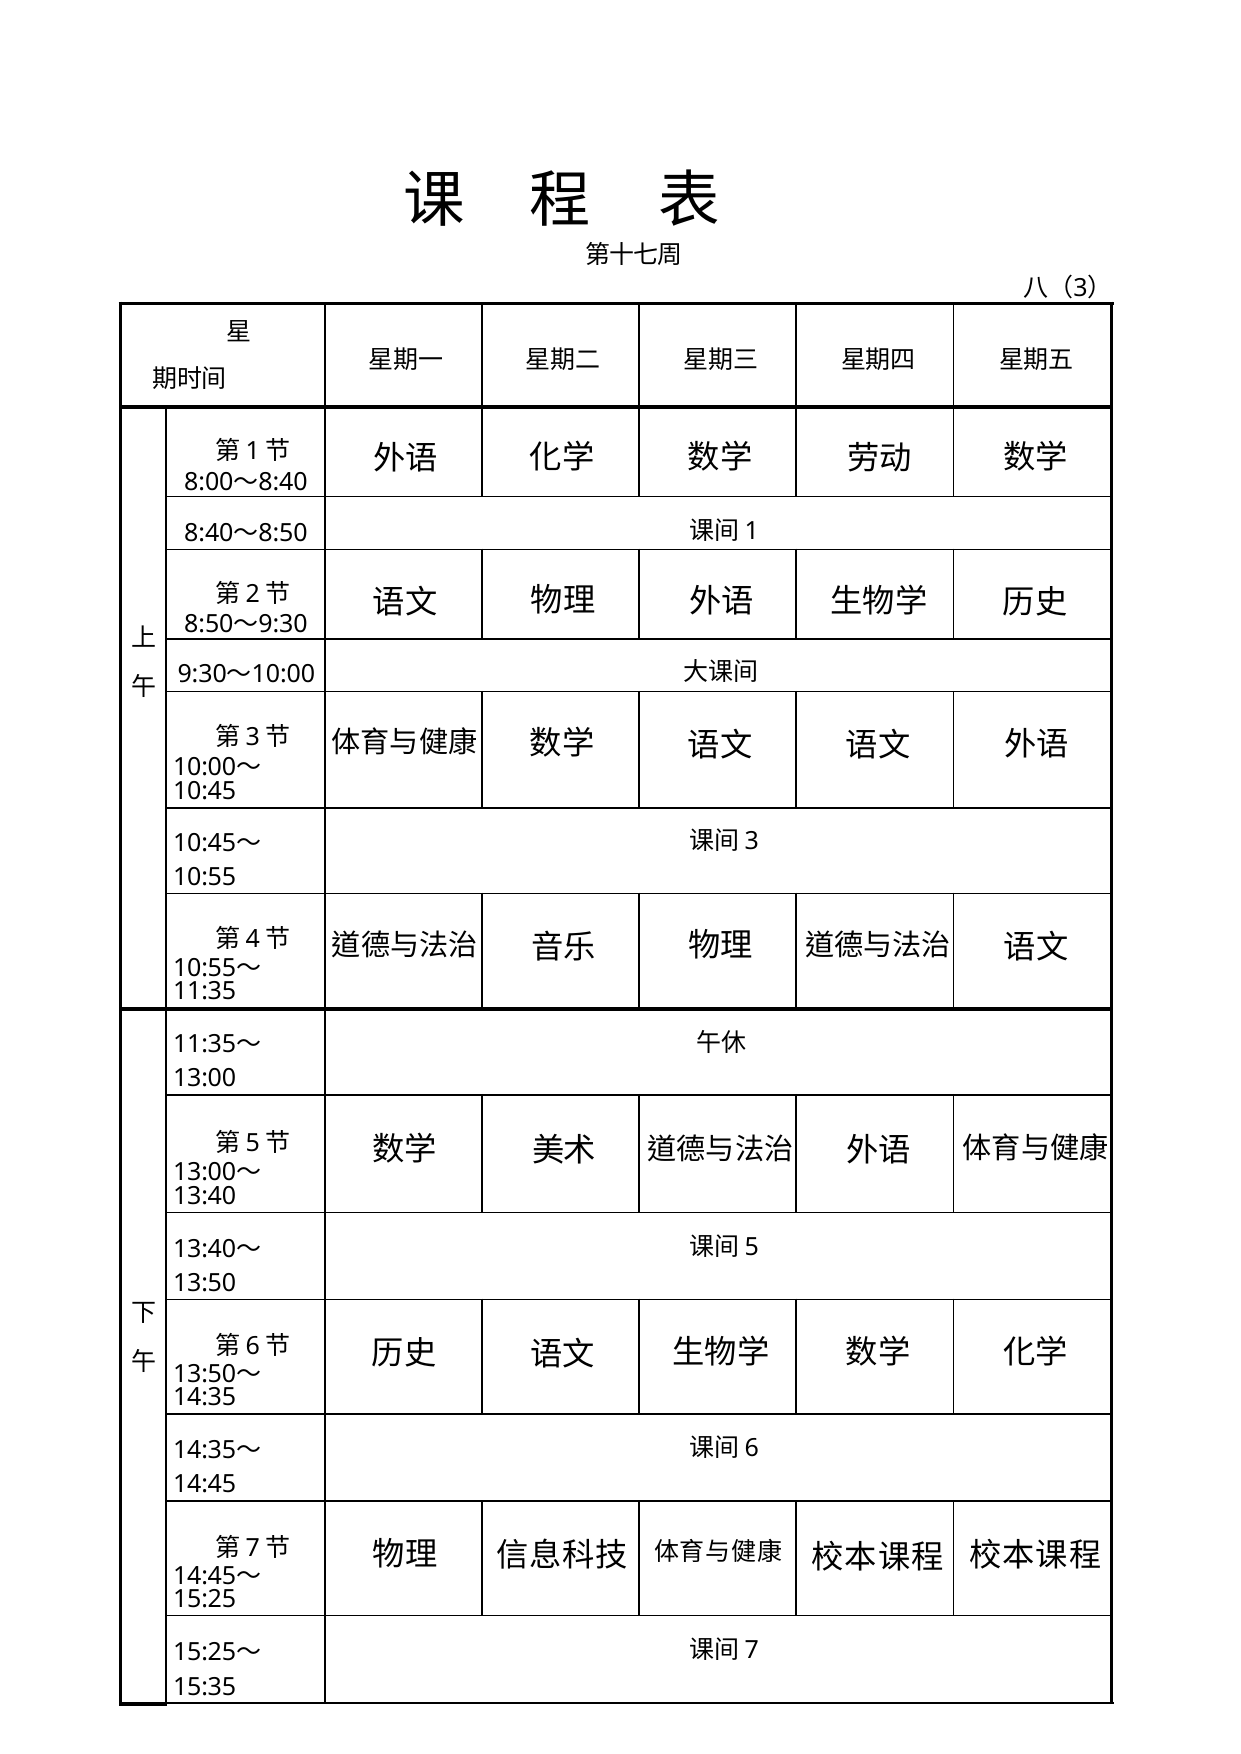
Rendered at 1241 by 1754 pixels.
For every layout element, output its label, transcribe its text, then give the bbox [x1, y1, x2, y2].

table_cell 第5节 13:00～13:40 [167, 1096, 324, 1212]
table_cell 课间7 [326, 1616, 1110, 1702]
table_cell 体育与健康 [326, 692, 481, 807]
table_cell 数学 [797, 1300, 953, 1413]
table_cell 14:35～14:45 [167, 1415, 324, 1500]
table_cell 语文 [797, 692, 953, 807]
table_cell 语文 [326, 550, 481, 638]
table_cell 劳动 [797, 409, 953, 496]
table_cell 道德与法治 [797, 894, 953, 1007]
table_cell 上 午 [122, 409, 165, 1007]
table_cell 第6节 13:50～14:35 [167, 1300, 324, 1413]
table_header 星期三 [640, 305, 795, 405]
table_header 星期二 [483, 305, 638, 405]
table_cell 下 午 [122, 1011, 165, 1702]
table_cell 10:45～10:55 [167, 809, 324, 893]
table_cell 数学 [483, 692, 638, 807]
table_cell 物理 [326, 1502, 481, 1614]
table_cell 外语 [954, 692, 1110, 807]
table_cell 第1节 8:00～8:40 [167, 409, 324, 496]
table_cell 体育与健康 [954, 1096, 1110, 1212]
table_cell 第3节 10:00～10:45 [167, 692, 324, 807]
table_cell 化学 [483, 409, 638, 496]
table_cell 外语 [640, 550, 795, 638]
table_cell 历史 [326, 1300, 481, 1413]
table_cell 历史 [954, 550, 1110, 638]
table_cell 11:35～13:00 [167, 1011, 324, 1094]
table_cell 语文 [640, 692, 795, 807]
table_cell 数学 [640, 409, 795, 496]
table_header 星期一 [326, 305, 481, 405]
table_cell 道德与法治 [640, 1096, 795, 1212]
table_header 星期时间 [122, 305, 324, 405]
table_cell 第4节 10:55～11:35 [167, 894, 324, 1007]
table_header 星期四 [797, 305, 953, 405]
table_cell 校本课程 [797, 1502, 953, 1614]
table_cell 外语 [326, 409, 481, 496]
text 课 程 表 [403, 159, 1116, 237]
table_cell 数学 [954, 409, 1110, 496]
table_cell 美术 [483, 1096, 638, 1212]
table_cell 物理 [640, 894, 795, 1007]
text 第十七周 [585, 237, 1116, 271]
table_cell 物理 [483, 550, 638, 638]
text 八（3） [120, 275, 1112, 302]
table_cell 语文 [954, 894, 1110, 1007]
table_cell 午休 [326, 1011, 1110, 1094]
table_cell 音乐 [483, 894, 638, 1007]
table_cell 生物学 [640, 1300, 795, 1413]
table_cell 信息科技 [483, 1502, 638, 1614]
table_header 星期五 [954, 305, 1110, 405]
table_cell 8:40～8:50 [167, 497, 324, 548]
table_cell 课间6 [326, 1415, 1110, 1500]
table_cell 化学 [954, 1300, 1110, 1413]
table_cell 道德与法治 [326, 894, 481, 1007]
table_cell 校本课程 [954, 1502, 1110, 1614]
table_cell 外语 [797, 1096, 953, 1212]
table_cell 大课间 [326, 640, 1110, 691]
table_cell 课间5 [326, 1213, 1110, 1298]
table_cell 15:25～15:35 [167, 1616, 324, 1702]
table_cell 数学 [326, 1096, 481, 1212]
table_cell 体育与健康 [640, 1502, 795, 1614]
table_cell 9:30～10:00 [167, 640, 324, 691]
table_cell 第2节 8:50～9:30 [167, 550, 324, 638]
table_cell 语文 [483, 1300, 638, 1413]
table_cell 第7节 14:45～15:25 [167, 1502, 324, 1614]
table_cell 课间3 [326, 809, 1110, 893]
table_cell 课间1 [326, 497, 1110, 548]
table_cell 生物学 [797, 550, 953, 638]
table_cell 13:40～13:50 [167, 1213, 324, 1298]
